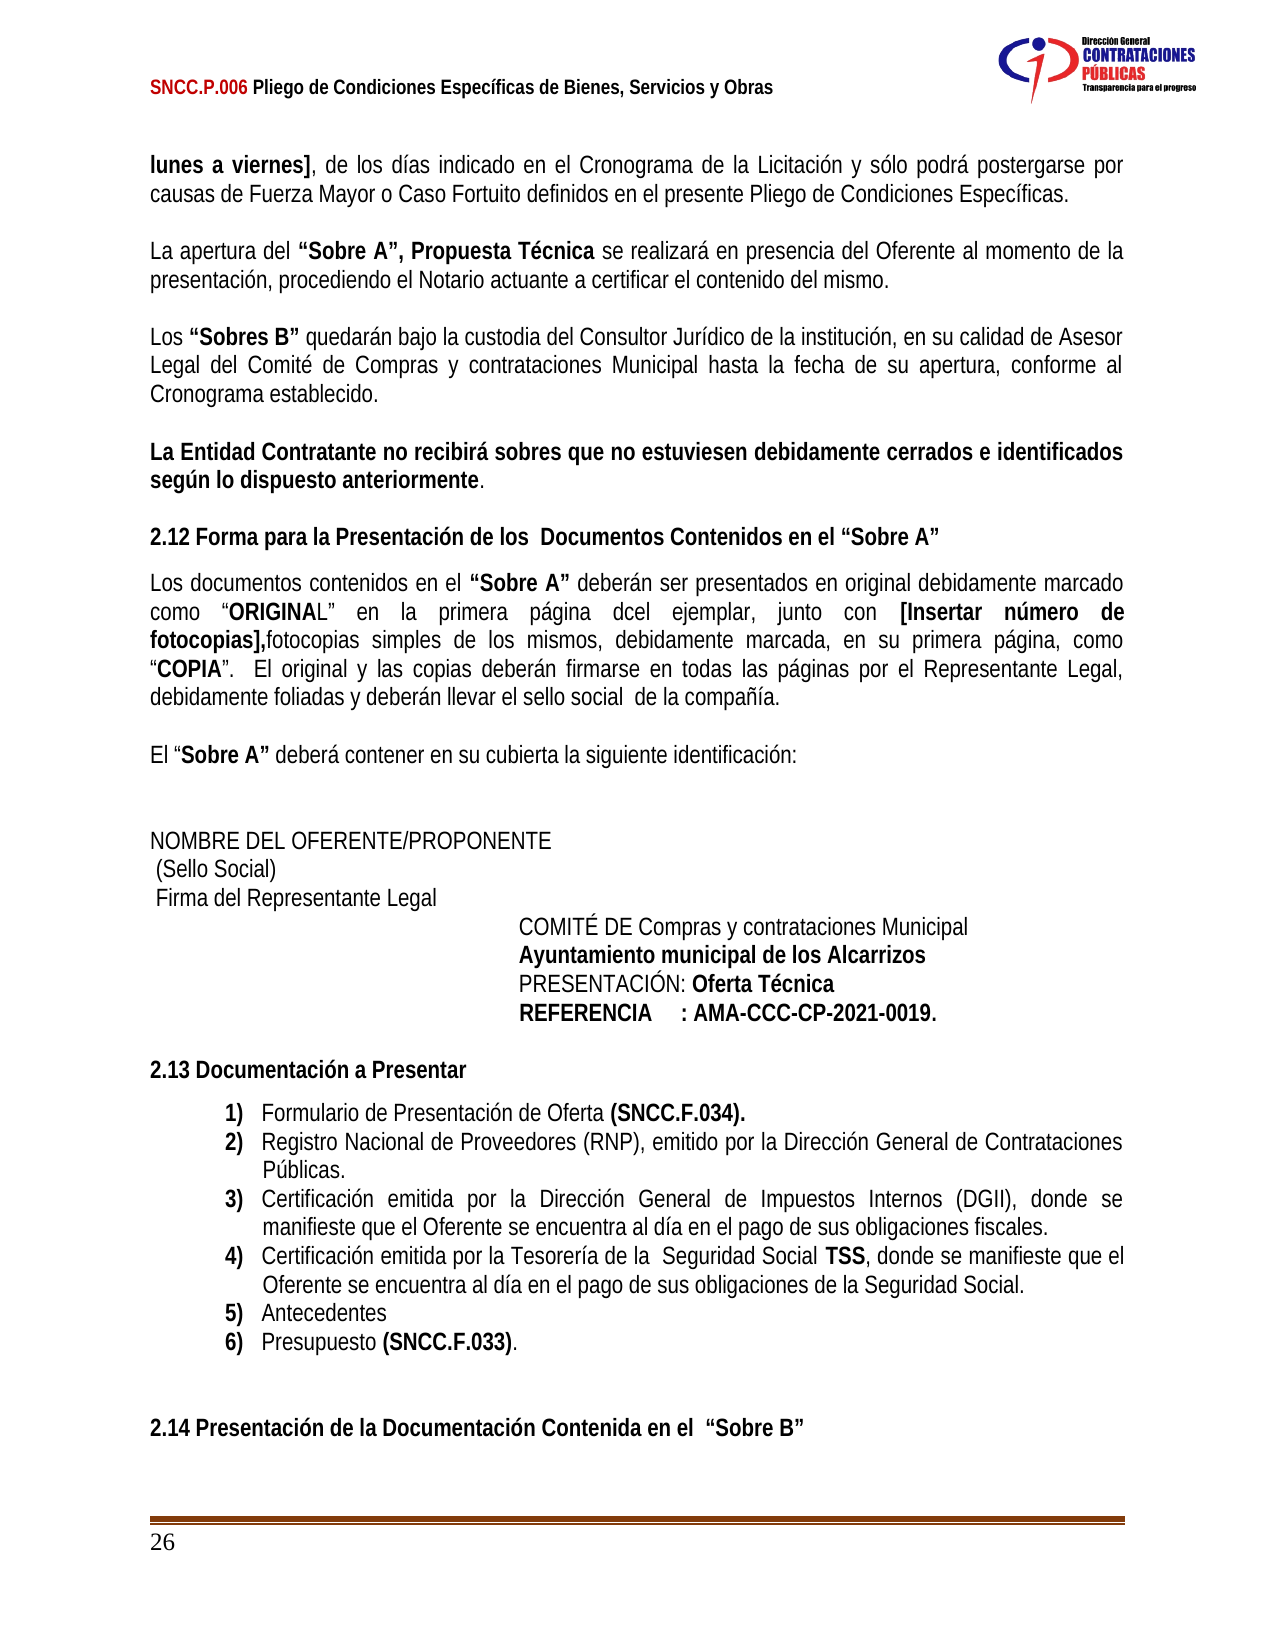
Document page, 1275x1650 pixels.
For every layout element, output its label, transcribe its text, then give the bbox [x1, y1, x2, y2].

list Registro Nacional de Proveedores (RNP), emitido por la Dirección General de Contrataciones Públicas. [225, 1126, 1125, 1184]
text 2.12 Forma para la Presentación de los Documentos Contenidos en el “Sobre A” [150, 522, 1125, 551]
text La Entidad Contratante no recibirá sobres que no estuviesen debidamente cerrados e identificados según lo dispuesto anteriormente. [150, 436, 1125, 494]
text El “Sobre A” deberá contener en su cubierta la siguiente identificación: [150, 740, 1125, 768]
text Los documentos contenidos en el “Sobre A” deberán ser presentados en original debidamente marcado como “ORIGINAL” en la primera página dcel ejemplar, junto con [Insertar número de fotocopias],fotocopias simples de los mismos, debidamente marcada, en su primera página, como “COPIA”. El original y las copias deberán firmarse en todas las páginas por el Representante Legal, debidamente foliadas y deberán llevar el sello social de la compañía. [150, 568, 1125, 711]
list Formulario de Presentación de Oferta (SNCC.F.034). [225, 1098, 1125, 1126]
text NOMBRE DEL OFERENTE/PROPONENTE [150, 826, 1125, 854]
list Antecedentes [225, 1298, 1125, 1327]
text PRESENTACIÓN: Oferta Técnica [445, 969, 1125, 997]
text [150, 150, 1125, 207]
text Ayuntamiento municipal de los Alcarrizos [445, 940, 1125, 969]
list Presupuesto (SNCC.F.033). [225, 1327, 1125, 1356]
list Certificación emitida por la Tesorería de la Seguridad Social TSS, donde se manifieste que el Oferente se encuentra al día en el pago de sus obligaciones de la Seguridad Social. [225, 1241, 1125, 1298]
text 2.13 Documentación a Presentar [150, 1055, 1125, 1083]
text (Sello Social) [150, 854, 1125, 883]
text Los “Sobres B” quedarán bajo la custodia del Consultor Jurídico de la institución, en su calidad de Asesor Legal del Comité de Compras y contrataciones Municipal hasta la fecha de su apertura, conforme al Cronograma establecido. [150, 322, 1125, 408]
text REFERENCIA : AMA-CCC-CP-2021-0019. [445, 997, 1125, 1026]
text La apertura del “Sobre A”, Propuesta Técnica se realizará en presencia del Oferente al momento de la presentación, procediendo el Notario actuante a certificar el contenido del mismo. [150, 236, 1125, 293]
text Firma del Representante Legal [150, 883, 1125, 912]
list Certificación emitida por la Dirección General de Impuestos Internos (DGII), donde se manifieste que el Oferente se encuentra al día en el pago de sus obligaciones fiscales. [225, 1184, 1125, 1241]
picture [998, 37, 1196, 104]
text 2.14 Presentación de la Documentación Contenida en el “Sobre B” [150, 1413, 1125, 1442]
text COMITÉ DE Compras y contrataciones Municipal [445, 912, 1125, 940]
